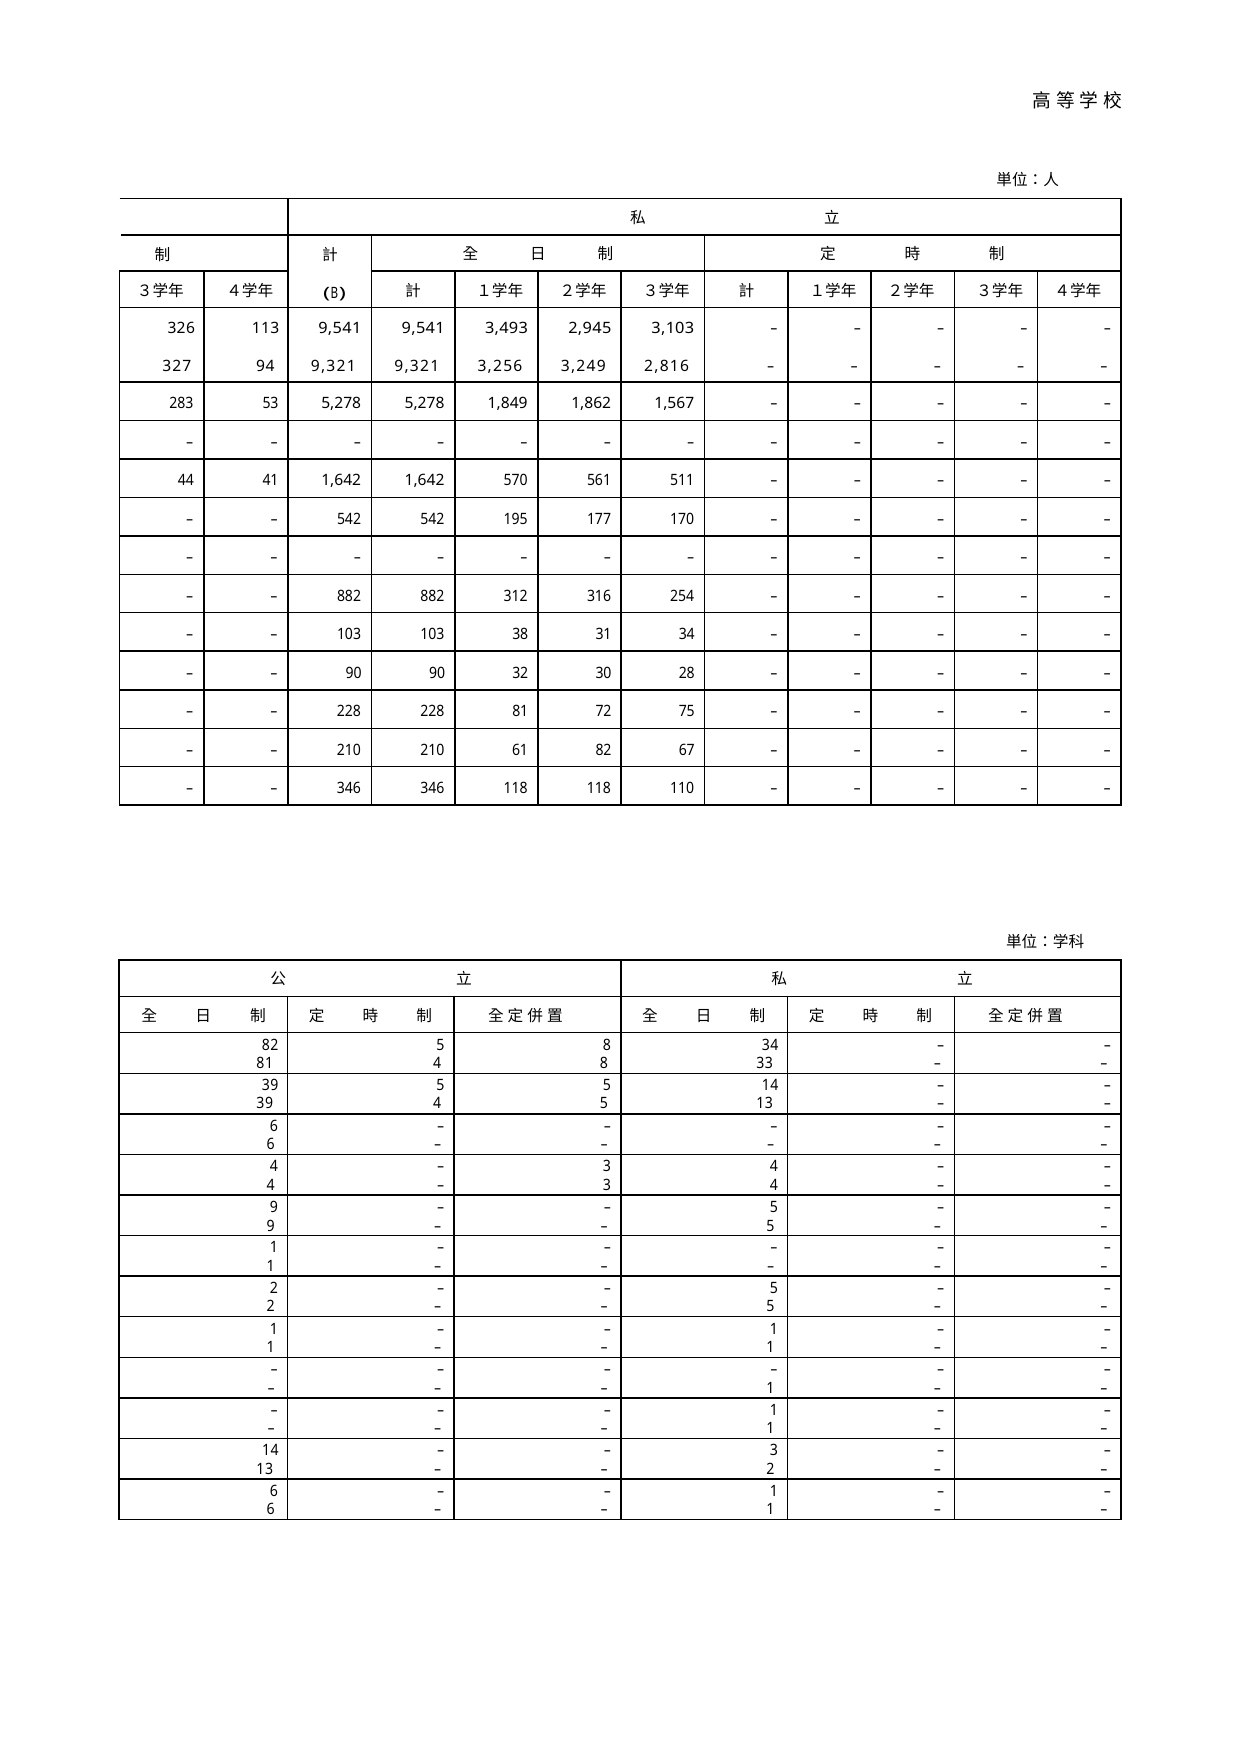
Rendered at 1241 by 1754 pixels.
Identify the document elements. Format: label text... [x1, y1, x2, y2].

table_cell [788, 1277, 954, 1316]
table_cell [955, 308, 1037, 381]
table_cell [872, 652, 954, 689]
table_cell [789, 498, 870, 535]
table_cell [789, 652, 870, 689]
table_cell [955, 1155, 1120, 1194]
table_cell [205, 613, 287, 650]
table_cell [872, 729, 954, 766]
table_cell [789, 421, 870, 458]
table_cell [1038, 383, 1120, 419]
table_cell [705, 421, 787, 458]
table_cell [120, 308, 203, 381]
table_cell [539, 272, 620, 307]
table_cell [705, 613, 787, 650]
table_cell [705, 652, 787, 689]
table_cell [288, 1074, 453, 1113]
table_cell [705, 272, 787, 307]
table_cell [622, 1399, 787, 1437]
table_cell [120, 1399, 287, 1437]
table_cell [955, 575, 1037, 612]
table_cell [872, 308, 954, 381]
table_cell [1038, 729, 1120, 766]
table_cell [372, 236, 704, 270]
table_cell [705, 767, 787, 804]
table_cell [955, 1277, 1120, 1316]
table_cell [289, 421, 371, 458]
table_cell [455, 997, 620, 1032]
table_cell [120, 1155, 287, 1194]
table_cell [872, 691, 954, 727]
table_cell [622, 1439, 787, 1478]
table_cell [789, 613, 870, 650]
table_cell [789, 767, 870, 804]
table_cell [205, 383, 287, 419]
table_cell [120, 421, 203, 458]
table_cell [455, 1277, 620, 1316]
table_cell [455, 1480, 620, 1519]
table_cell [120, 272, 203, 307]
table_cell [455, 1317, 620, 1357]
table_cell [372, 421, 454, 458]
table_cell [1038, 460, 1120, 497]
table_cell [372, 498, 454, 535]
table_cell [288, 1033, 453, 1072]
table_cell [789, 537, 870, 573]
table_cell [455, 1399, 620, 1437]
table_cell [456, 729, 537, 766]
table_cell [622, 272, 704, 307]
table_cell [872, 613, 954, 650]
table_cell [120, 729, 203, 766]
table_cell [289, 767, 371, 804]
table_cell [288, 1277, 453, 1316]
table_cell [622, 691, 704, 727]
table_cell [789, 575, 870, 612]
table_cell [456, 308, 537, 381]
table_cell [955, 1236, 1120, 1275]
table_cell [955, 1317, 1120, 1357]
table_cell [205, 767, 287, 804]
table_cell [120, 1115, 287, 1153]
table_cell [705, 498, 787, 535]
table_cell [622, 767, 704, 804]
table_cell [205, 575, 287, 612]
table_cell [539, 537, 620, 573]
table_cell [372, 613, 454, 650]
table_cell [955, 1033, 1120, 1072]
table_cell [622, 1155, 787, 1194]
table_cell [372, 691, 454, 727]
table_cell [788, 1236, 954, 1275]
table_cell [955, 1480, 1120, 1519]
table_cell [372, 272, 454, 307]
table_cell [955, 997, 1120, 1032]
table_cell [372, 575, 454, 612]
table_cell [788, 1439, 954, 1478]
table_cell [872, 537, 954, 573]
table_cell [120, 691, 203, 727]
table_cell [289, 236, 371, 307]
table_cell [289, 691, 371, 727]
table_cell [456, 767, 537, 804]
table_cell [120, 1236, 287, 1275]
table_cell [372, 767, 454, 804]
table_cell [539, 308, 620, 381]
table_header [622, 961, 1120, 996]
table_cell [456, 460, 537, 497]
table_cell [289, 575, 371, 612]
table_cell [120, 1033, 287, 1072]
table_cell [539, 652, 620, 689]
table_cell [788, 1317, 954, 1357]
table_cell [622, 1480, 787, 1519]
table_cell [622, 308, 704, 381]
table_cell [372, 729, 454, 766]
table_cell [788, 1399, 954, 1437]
text 高 等 学 校 [106, 87, 1122, 113]
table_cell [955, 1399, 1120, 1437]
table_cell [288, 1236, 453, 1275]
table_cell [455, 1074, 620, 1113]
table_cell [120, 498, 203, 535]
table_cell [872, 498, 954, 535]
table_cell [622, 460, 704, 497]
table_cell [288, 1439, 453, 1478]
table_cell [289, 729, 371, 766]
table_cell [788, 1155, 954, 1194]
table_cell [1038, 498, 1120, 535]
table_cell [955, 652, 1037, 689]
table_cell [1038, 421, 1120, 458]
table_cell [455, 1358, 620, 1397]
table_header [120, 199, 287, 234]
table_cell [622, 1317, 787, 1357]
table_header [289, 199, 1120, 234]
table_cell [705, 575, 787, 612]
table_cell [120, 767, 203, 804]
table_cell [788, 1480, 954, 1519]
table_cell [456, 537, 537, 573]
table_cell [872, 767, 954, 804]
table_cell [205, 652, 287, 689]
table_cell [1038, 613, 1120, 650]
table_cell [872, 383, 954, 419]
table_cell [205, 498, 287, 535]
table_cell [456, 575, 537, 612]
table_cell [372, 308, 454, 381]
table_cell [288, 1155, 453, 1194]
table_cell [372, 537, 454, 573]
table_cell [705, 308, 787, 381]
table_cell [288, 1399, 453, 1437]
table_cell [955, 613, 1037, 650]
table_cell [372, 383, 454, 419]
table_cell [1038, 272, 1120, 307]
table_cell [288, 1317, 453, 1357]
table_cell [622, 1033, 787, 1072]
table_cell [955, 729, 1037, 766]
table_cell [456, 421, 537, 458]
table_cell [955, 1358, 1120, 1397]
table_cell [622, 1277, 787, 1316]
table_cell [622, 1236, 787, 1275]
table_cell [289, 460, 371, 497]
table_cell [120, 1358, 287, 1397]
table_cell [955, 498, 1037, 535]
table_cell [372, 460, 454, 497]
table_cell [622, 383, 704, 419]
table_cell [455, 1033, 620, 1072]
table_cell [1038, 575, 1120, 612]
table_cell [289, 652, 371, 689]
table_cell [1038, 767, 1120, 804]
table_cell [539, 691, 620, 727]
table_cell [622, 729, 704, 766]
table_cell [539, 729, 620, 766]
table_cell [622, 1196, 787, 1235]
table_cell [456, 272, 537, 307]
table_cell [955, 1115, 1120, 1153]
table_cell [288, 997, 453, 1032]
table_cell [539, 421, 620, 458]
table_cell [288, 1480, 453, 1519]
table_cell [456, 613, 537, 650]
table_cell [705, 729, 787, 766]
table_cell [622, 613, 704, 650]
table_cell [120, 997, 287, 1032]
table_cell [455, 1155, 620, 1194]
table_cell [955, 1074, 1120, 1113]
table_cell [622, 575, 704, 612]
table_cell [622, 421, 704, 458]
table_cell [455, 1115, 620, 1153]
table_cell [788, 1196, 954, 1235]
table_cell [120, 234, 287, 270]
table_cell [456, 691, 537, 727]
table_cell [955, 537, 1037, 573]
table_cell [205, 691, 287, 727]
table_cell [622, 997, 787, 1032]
text 単位：人 [106, 169, 1059, 190]
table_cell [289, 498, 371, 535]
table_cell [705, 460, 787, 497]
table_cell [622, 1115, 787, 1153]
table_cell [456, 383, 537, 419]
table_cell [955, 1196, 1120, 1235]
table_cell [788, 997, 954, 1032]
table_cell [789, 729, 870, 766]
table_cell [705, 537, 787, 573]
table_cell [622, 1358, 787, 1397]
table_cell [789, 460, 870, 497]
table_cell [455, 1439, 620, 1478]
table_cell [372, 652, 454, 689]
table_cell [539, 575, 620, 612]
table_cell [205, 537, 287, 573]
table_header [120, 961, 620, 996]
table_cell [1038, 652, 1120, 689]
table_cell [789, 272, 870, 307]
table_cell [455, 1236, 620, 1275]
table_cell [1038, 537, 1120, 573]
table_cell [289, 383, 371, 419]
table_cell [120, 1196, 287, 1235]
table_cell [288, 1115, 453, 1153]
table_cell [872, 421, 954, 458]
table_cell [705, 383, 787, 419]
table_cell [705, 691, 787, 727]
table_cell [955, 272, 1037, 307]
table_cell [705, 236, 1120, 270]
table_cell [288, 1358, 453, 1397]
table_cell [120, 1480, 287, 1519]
text 単位：学科 [106, 931, 1084, 952]
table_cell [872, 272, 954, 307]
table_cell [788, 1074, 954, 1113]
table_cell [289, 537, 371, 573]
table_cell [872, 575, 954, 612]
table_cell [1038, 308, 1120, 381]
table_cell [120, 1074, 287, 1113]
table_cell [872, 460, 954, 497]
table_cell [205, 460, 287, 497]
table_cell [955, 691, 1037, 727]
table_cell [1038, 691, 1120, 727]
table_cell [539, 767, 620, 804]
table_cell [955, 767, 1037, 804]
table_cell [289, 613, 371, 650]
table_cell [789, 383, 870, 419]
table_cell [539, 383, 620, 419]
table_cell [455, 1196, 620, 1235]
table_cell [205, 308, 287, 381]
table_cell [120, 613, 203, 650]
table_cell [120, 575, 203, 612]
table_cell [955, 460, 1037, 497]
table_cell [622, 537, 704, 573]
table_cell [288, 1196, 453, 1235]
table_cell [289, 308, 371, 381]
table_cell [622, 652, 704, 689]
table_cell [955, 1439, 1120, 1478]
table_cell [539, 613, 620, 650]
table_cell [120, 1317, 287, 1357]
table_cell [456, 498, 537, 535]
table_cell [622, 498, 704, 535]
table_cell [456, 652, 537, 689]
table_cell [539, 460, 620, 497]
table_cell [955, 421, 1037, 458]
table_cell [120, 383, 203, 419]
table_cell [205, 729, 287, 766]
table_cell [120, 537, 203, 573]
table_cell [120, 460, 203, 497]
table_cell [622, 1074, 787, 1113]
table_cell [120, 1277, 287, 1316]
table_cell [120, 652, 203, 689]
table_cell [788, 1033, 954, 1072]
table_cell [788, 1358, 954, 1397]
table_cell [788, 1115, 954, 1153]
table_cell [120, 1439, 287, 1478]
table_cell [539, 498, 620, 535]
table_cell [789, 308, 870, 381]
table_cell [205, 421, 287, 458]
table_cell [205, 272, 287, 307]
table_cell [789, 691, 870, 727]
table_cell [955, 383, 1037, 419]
